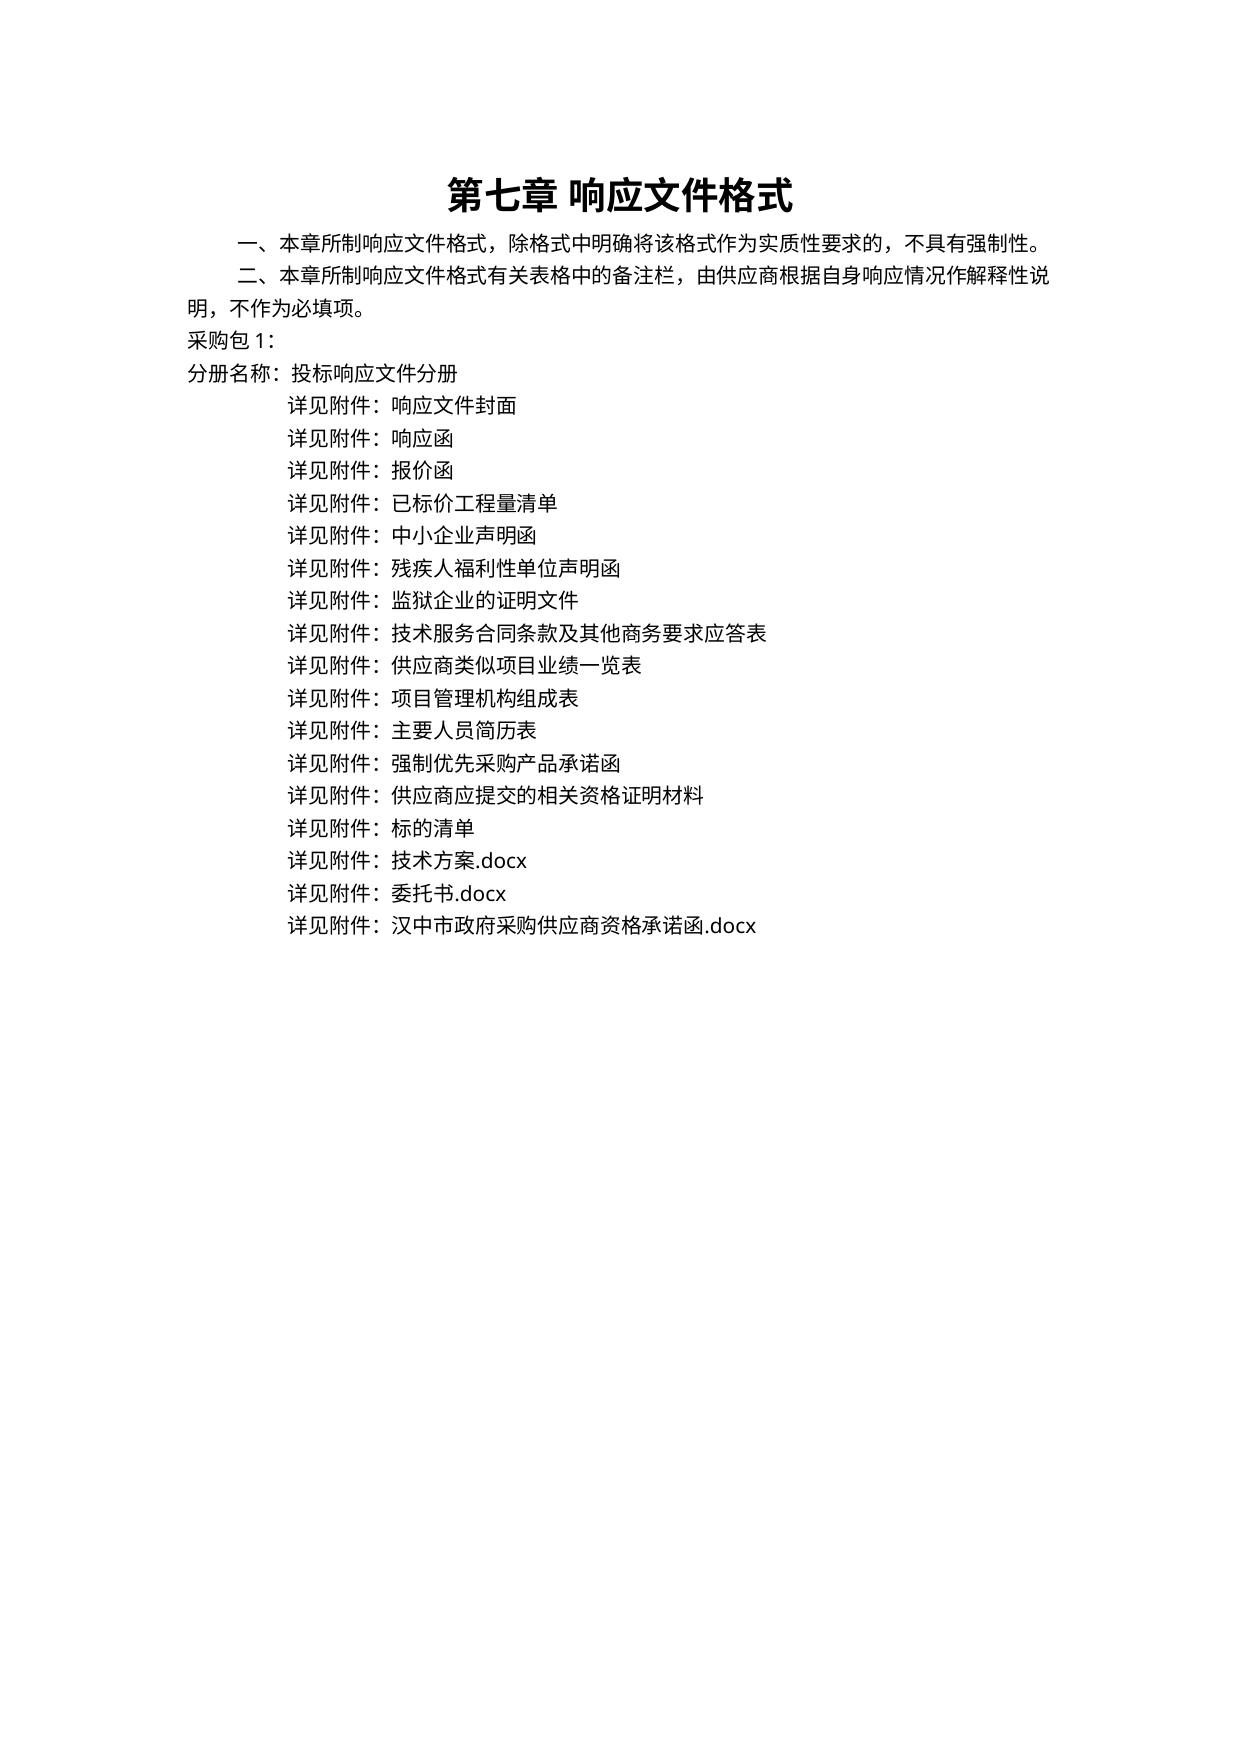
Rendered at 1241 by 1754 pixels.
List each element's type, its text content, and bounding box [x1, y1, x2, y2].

text 第七章 响应文件格式 [187, 162, 1053, 227]
text 详见附件：汉中市政府采购供应商资格承诺函.docx [187, 909, 1053, 942]
text 详见附件：响应文件封面 [187, 389, 1053, 422]
text 详见附件：委托书.docx [187, 877, 1053, 909]
text 详见附件：项目管理机构组成表 [187, 682, 1053, 714]
text 一、本章所制响应文件格式，除格式中明确将该格式作为实质性要求的，不具有强制性。 [187, 227, 1053, 259]
text 详见附件：主要人员简历表 [187, 714, 1053, 747]
text 分册名称：投标响应文件分册 [187, 357, 1053, 389]
text 详见附件：技术服务合同条款及其他商务要求应答表 [187, 617, 1053, 649]
text 详见附件：响应函 [187, 422, 1053, 454]
text 详见附件：供应商类似项目业绩一览表 [187, 649, 1053, 682]
text 详见附件：已标价工程量清单 [187, 487, 1053, 519]
text 详见附件：中小企业声明函 [187, 519, 1053, 552]
text 采购包1： [187, 324, 1053, 357]
text 详见附件：报价函 [187, 454, 1053, 487]
text 详见附件：技术方案.docx [187, 844, 1053, 877]
text 详见附件：强制优先采购产品承诺函 [187, 747, 1053, 779]
text 详见附件：监狱企业的证明文件 [187, 584, 1053, 617]
text 详见附件：标的清单 [187, 812, 1053, 844]
text 详见附件：残疾人福利性单位声明函 [187, 552, 1053, 584]
text 详见附件：供应商应提交的相关资格证明材料 [187, 779, 1053, 812]
text 二、本章所制响应文件格式有关表格中的备注栏，由供应商根据自身响应情况作解释性说明，不作为必填项。 [187, 259, 1053, 324]
